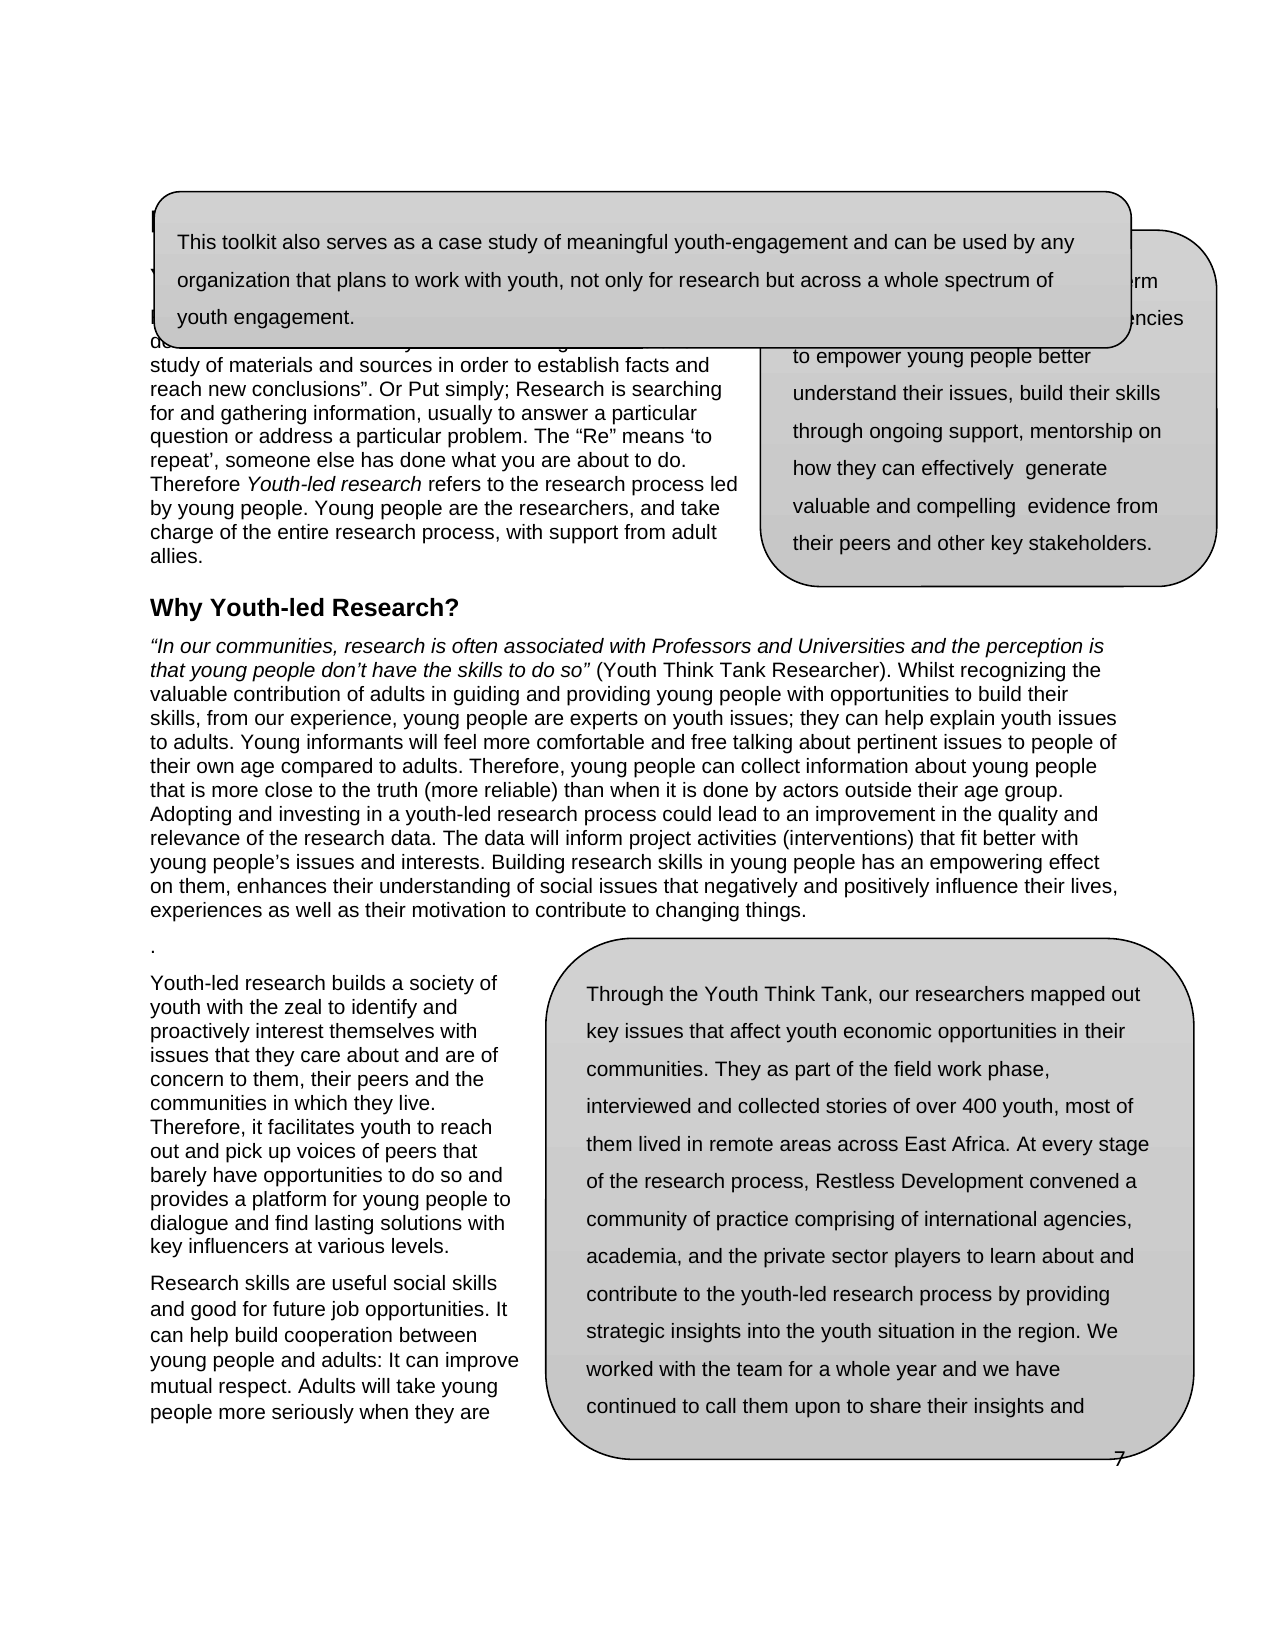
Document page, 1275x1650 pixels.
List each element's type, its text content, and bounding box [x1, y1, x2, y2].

text Youth-led research builds a society of youth with the zeal to identify and proactively interest themselves with issues that they care about and are of concern to them, their peers and the communities in which they live. Therefore, it facilitates youth to reach out and pick up voices of peers that barely have opportunities to do so and provides a platform for young people to dialogue and find lasting solutions with key influencers at various levels. [150, 971, 1125, 1258]
text “In our communities, research is often associated with Professors and Universities and the perception is that young people don’t have the skills to do so” (Youth Think Tank Researcher). Whilst recognizing the valuable contribution of adults in guiding and providing young people with opportunities to build their skills, from our experience, young people are experts on youth issues; they can help explain youth issues to adults. Young informants will feel more comfortable and free talking about pertinent issues to people of their own age compared to adults. Therefore, young people can collect information about young people that is more close to the truth (more reliable) than when it is done by actors outside their age group. Adopting and investing in a youth-led research process could lead to an improvement in the quality and relevance of the research data. The data will inform project activities (interventions) that fit better with young people’s issues and interests. Building research skills in young people has an empowering effect on them, enhances their understanding of social issues that negatively and positively influence their lives, experiences as well as their motivation to contribute to changing things. [150, 634, 1125, 922]
text First we define “Research” in simple terms: Oxford Dictionary defines Research as “The systematic investigation into and study of materials and sources in order to establish facts and reach new conclusions”. Or Put simply; Research is searching for and gathering information, usually to answer a particular question or address a particular problem. The “Re” means ‘to repeat’, someone else has done what you are about to do. Therefore Youth-led research refers to the research process led by young people. Young people are the researchers, and take charge of the entire research process, with support from adult allies. [150, 304, 1125, 568]
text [150, 1271, 1125, 1424]
subtitle Why Youth-led Research? [150, 593, 1125, 622]
text . [150, 934, 1125, 958]
